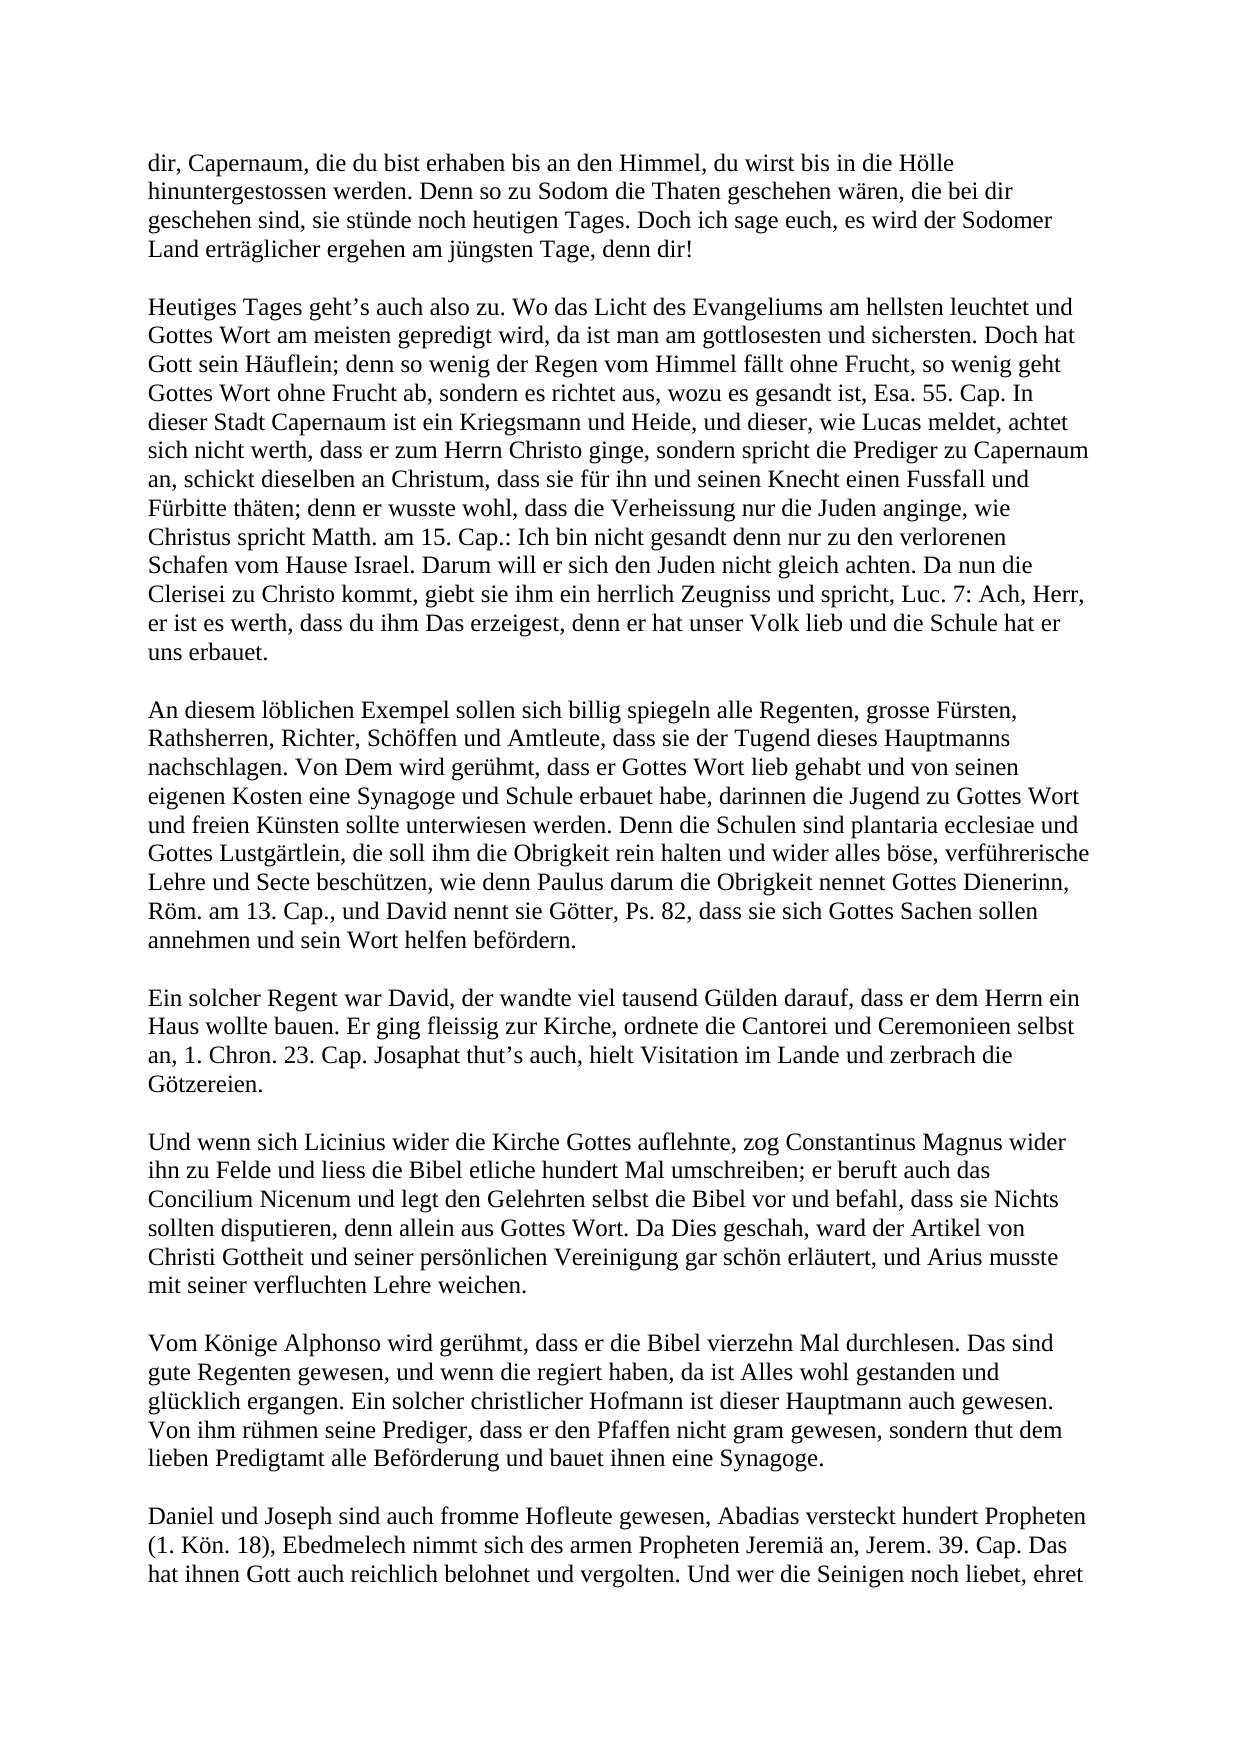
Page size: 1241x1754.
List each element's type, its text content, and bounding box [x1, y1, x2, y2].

text Vom Könige Alphonso wird gerühmt, dass er die Bibel vierzehn Mal durchlesen. Das sind gute Regenten gewesen, und wenn die regiert haben, da ist Alles wohl gestanden und glücklich ergangen. Ein solcher christlicher Hofmann ist dieser Hauptmann auch gewesen. Von ihm rühmen seine Prediger, dass er den Pfaffen nicht gram gewesen, sondern thut dem lieben Predigtamt alle Beförderung und bauet ihnen eine Synagoge. [148, 1328, 1093, 1472]
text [148, 1501, 1093, 1588]
text Heutiges Tages geht’s auch also zu. Wo das Licht des Evangeliums am hellsten leuchtet und Gottes Wort am meisten gepredigt wird, da ist man am gottlosesten und sichersten. Doch hat Gott sein Häuflein; denn so wenig der Regen vom Himmel fällt ohne Frucht, so wenig geht Gottes Wort ohne Frucht ab, sondern es richtet aus, wozu es gesandt ist, Esa. 55. Cap. In dieser Stadt Capernaum ist ein Kriegsmann und Heide, und dieser, wie Lucas meldet, achtet sich nicht werth, dass er zum Herrn Christo ginge, sondern spricht die Prediger zu Capernaum an, schickt dieselben an Christum, dass sie für ihn und seinen Knecht einen Fussfall und Fürbitte thäten; denn er wusste wohl, dass die Verheissung nur die Juden anginge, wie Christus spricht Matth. am 15. Cap.: Ich bin nicht gesandt denn nur zu den verlorenen Schafen vom Hause Israel. Darum will er sich den Juden nicht gleich achten. Da nun die Clerisei zu Christo kommt, giebt sie ihm ein herrlich Zeugniss und spricht, Luc. 7: Ach, Herr, er ist es werth, dass du ihm Das erzeigest, denn er hat unser Volk lieb und die Schule hat er uns erbauet. [148, 292, 1093, 666]
text Ein solcher Regent war David, der wandte viel tausend Gülden darauf, dass er dem Herrn ein Haus wollte bauen. Er ging fleissig zur Kirche, ordnete die Cantorei und Ceremonieen selbst an, 1. Chron. 23. Cap. Josaphat thut’s auch, hielt Visitation im Lande und zerbrach die Götzereien. [148, 983, 1093, 1098]
text An diesem löblichen Exempel sollen sich billig spiegeln alle Regenten, grosse Fürsten, Rathsherren, Richter, Schöffen und Amtleute, dass sie der Tugend dieses Hauptmanns nachschlagen. Von Dem wird gerühmt, dass er Gottes Wort lieb gehabt und von seinen eigenen Kosten eine Synagoge und Schule erbauet habe, darinnen die Jugend zu Gottes Wort und freien Künsten sollte unterwiesen werden. Denn die Schulen sind plantaria ecclesiae und Gottes Lustgärtlein, die soll ihm die Obrigkeit rein halten und wider alles böse, verführerische Lehre und Secte beschützen, wie denn Paulus darum die Obrigkeit nennet Gottes Dienerinn, Röm. am 13. Cap., und David nennt sie Götter, Ps. 82, dass sie sich Gottes Sachen sollen annehmen und sein Wort helfen befördern. [148, 695, 1093, 953]
text Und wenn sich Licinius wider die Kirche Gottes auflehnte, zog Constantinus Magnus wider ihn zu Felde und liess die Bibel etliche hundert Mal umschreiben; er beruft auch das Concilium Nicenum und legt den Gelehrten selbst die Bibel vor und befahl, dass sie Nichts sollten disputieren, denn allein aus Gottes Wort. Da Dies geschah, ward der Artikel von Christi Gottheit und seiner persönlichen Vereinigung gar schön erläutert, und Arius musste mit seiner verfluchten Lehre weichen. [148, 1127, 1093, 1299]
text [148, 148, 1093, 263]
